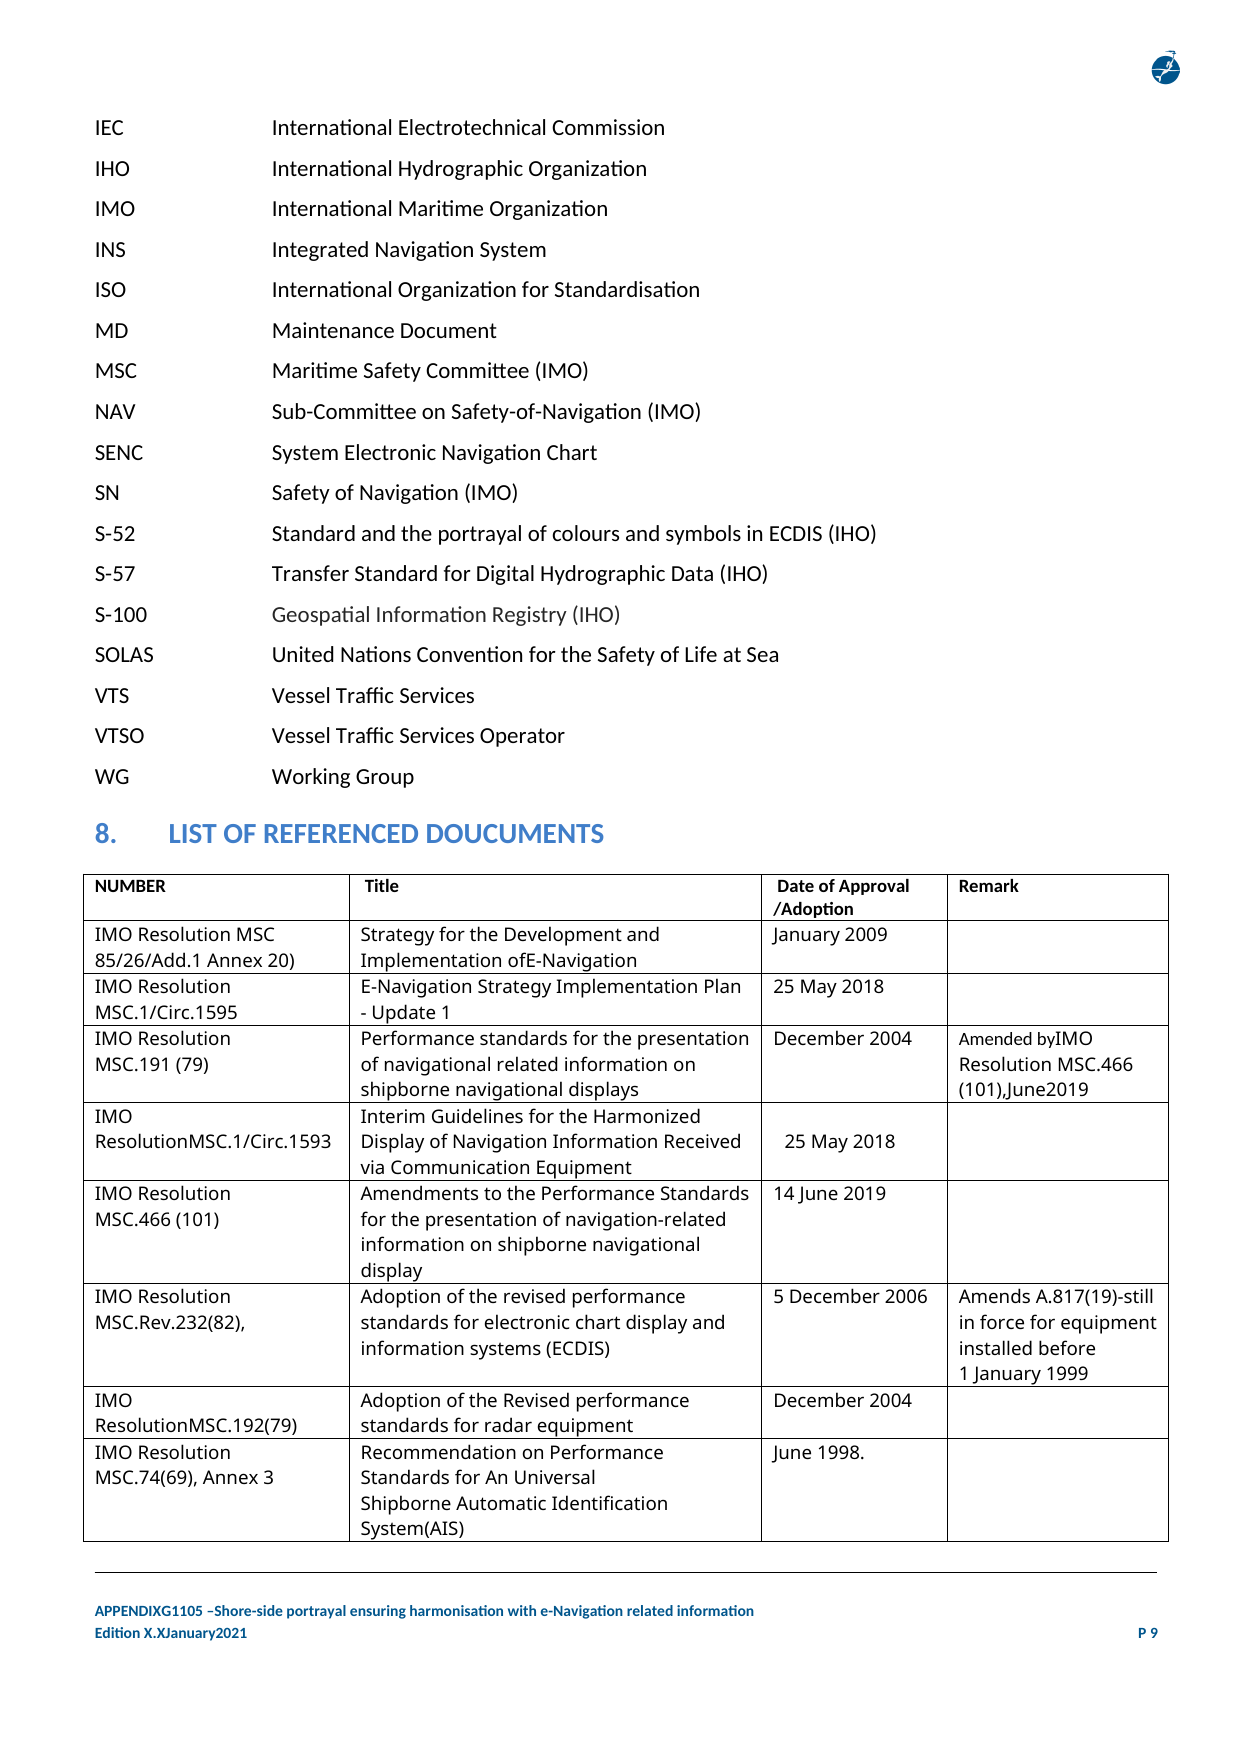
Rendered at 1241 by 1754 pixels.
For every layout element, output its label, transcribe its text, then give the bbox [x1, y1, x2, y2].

table_cell 5 December 2006 [762, 1284, 947, 1386]
table_cell 14 June 2019 [762, 1181, 947, 1283]
text IMO International Maritime Organization [94, 194, 1157, 223]
text SN Safety of Navigation (IMO) [94, 478, 1157, 506]
table_cell Recommendation on Performance Standards for An Universal Shipborne Automatic Identification System(AIS) [350, 1439, 761, 1541]
table_cell December 2004 [762, 1026, 947, 1102]
table_cell [948, 974, 1168, 1024]
table_cell June 1998. [762, 1439, 947, 1541]
table_cell 25 May 2018 [762, 974, 947, 1024]
text ISO International Organization for Standardisation [94, 276, 1157, 304]
text WG Working Group [94, 762, 1157, 790]
table_cell December 2004 [762, 1387, 947, 1438]
table_cell E-Navigation Strategy Implementation Plan - Update 1 [350, 974, 761, 1024]
text SOLAS United Nations Convention for the Safety of Life at Sea [94, 640, 1157, 668]
text SENC System Electronic Navigation Chart [94, 438, 1157, 466]
table_cell [948, 1181, 1168, 1283]
table_cell [762, 1103, 947, 1180]
table_cell [948, 1439, 1168, 1541]
table_cell Performance standards for the presentation of navigational related information on shipborne navigational displays [350, 1026, 761, 1102]
table_cell [948, 1387, 1168, 1438]
table_header Title [350, 875, 761, 920]
table_cell January 2009 [762, 921, 947, 972]
table_header Remark [948, 875, 1168, 920]
table_header Date of Approval /Adoption [762, 875, 947, 920]
text IEC International Electrotechnical Commission [94, 113, 1157, 142]
table_cell IMO Resolution MSC.Rev.232(82), [84, 1284, 349, 1386]
table_cell [948, 1103, 1168, 1180]
table_cell IMO ResolutionMSC.192(79) [84, 1387, 349, 1438]
table_cell Interim Guidelines for the Harmonized Display of Navigation Information Received via Communication Equipment [350, 1103, 761, 1180]
text S-52 Standard and the portrayal of colours and symbols in ECDIS (IHO) [94, 519, 1157, 547]
table_cell [948, 921, 1168, 972]
table_cell Adoption of the Revised performance standards for radar equipment [350, 1387, 761, 1438]
subtitle LIST OF REFERENCED DOUCUMENTS [94, 815, 1157, 851]
table_cell Strategy for the Development and Implementation ofE-Navigation [350, 921, 761, 972]
table_header NUMBER [84, 875, 349, 920]
table_cell IMO Resolution MSC.191 (79) [84, 1026, 349, 1102]
text IHO International Hydrographic Organization [94, 154, 1157, 182]
table_cell IMO Resolution MSC.74(69), Annex 3 [84, 1439, 349, 1541]
text S-100 Geospatial Information Registry (IHO) [94, 600, 1157, 628]
table_cell IMO Resolution MSC 85/26/Add.1 Annex 20) [84, 921, 349, 972]
table_cell Amendments to the Performance Standards for the presentation of navigation-related information on shipborne navigational display [350, 1181, 761, 1283]
text INS Integrated Navigation System [94, 235, 1157, 263]
table_cell IMO ResolutionMSC.1/Circ.1593 [84, 1103, 349, 1180]
table_cell IMO Resolution MSC.1/Circ.1595 [84, 974, 349, 1024]
table_cell Amended byIMO Resolution MSC.466 (101),June2019 [948, 1026, 1168, 1102]
text VTS Vessel Traffic Services [94, 681, 1157, 709]
text MD Maintenance Document [94, 316, 1157, 344]
table_cell Adoption of the revised performance standards for electronic chart display and information systems (ECDIS) [350, 1284, 761, 1386]
text VTSO Vessel Traffic Services Operator [94, 721, 1157, 749]
text S-57 Transfer Standard for Digital Hydrographic Data (IHO) [94, 559, 1157, 587]
text NAV Sub-Committee on Safety-of-Navigation (IMO) [94, 397, 1157, 425]
text MSC Maritime Safety Committee (IMO) [94, 357, 1157, 385]
picture [1120, 0, 1239, 119]
table_cell IMO Resolution MSC.466 (101) [84, 1181, 349, 1283]
table_cell Amends A.817(19)-still in force for equipment installed before 1 January 1999 [948, 1284, 1168, 1386]
